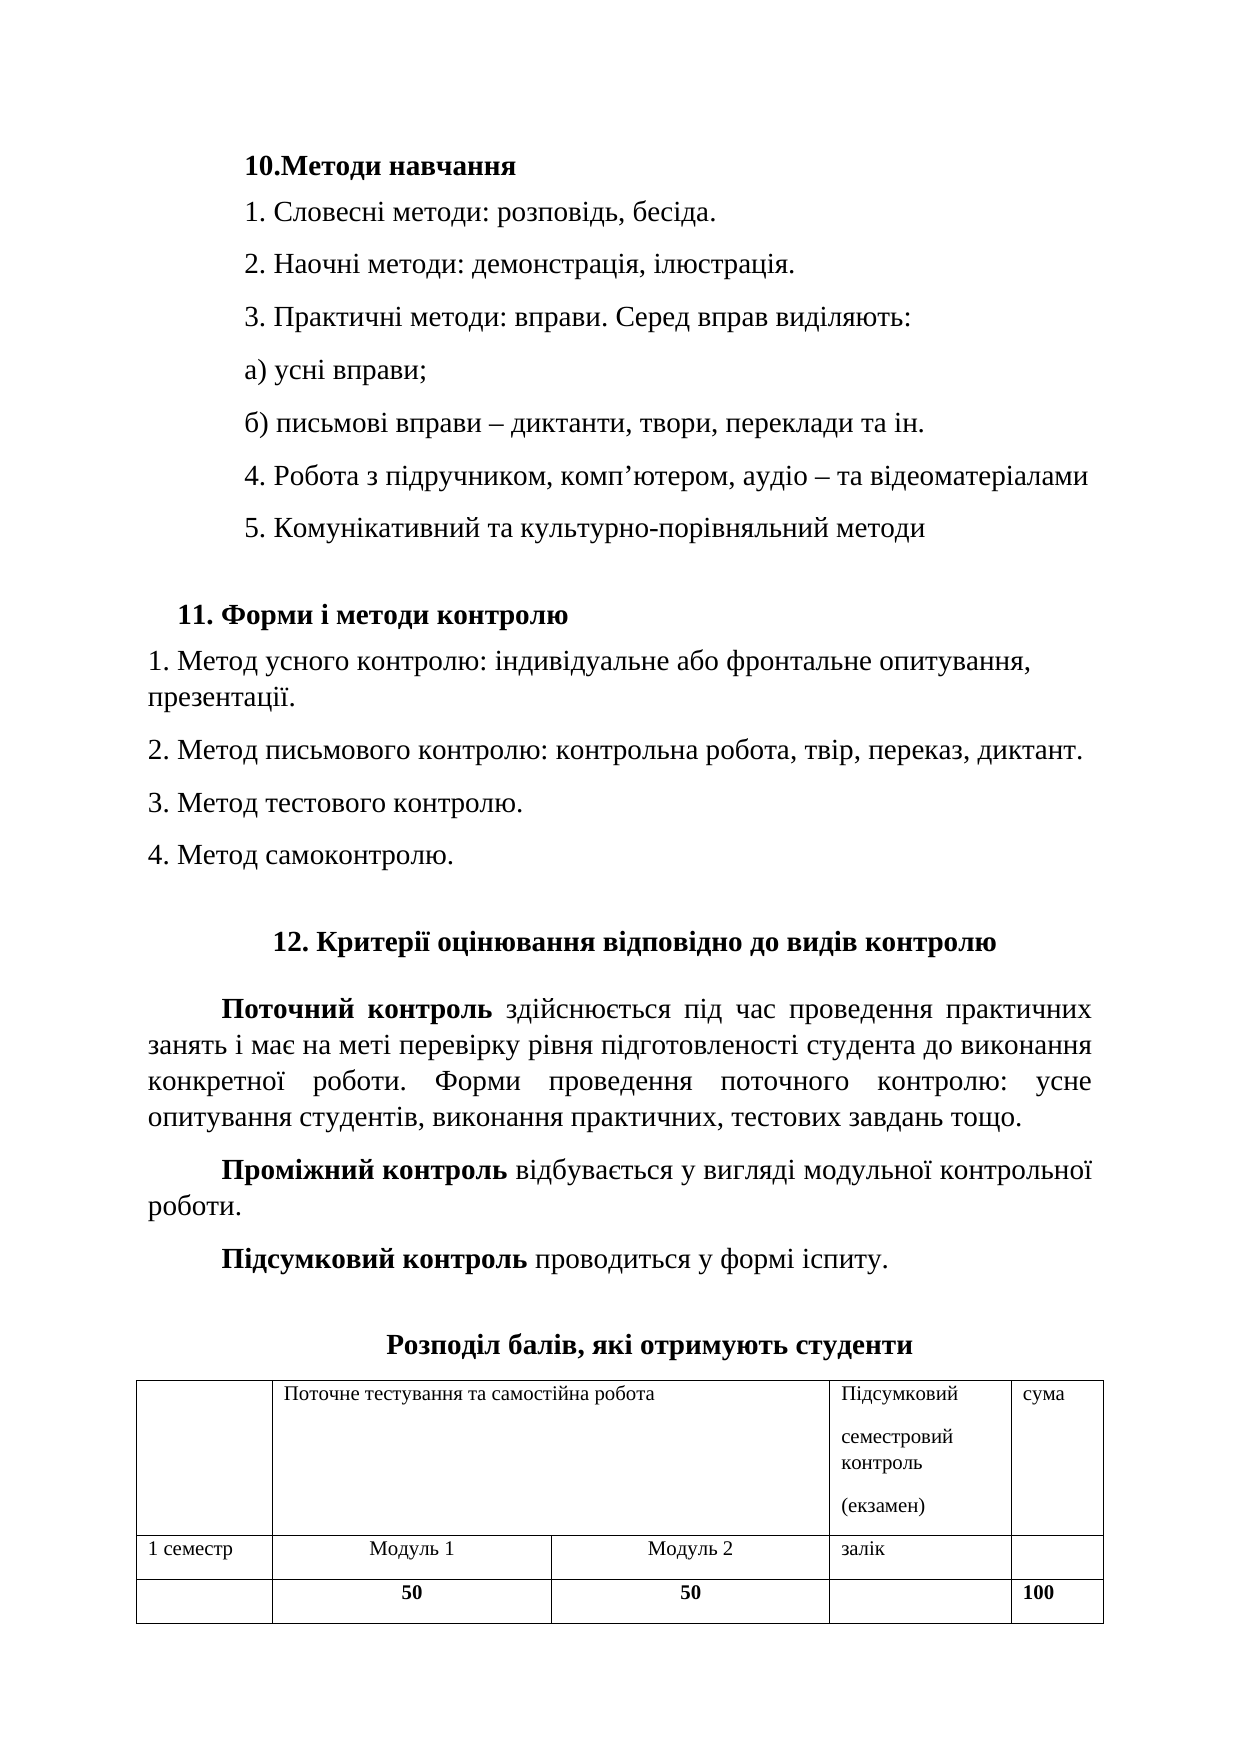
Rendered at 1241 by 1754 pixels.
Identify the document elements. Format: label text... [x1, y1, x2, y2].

text б) письмові вправи – диктанти, твори, переклади та ін. [244, 405, 1093, 438]
table_header Поточне тестування та самостійна робота [273, 1381, 829, 1535]
text 2. Наочні методи: демонстрація, ілюстрація. [244, 246, 1093, 280]
table_cell [137, 1580, 272, 1622]
text 3. Практичні методи: вправи. Серед вправ виділяють: [244, 299, 1093, 333]
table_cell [552, 1580, 829, 1622]
text 3. Метод тестового контролю. [148, 785, 1093, 818]
text 1. Метод усного контролю: індивідуальне або фронтальне опитування, презентації. [148, 643, 1093, 713]
table_cell залік [830, 1536, 1011, 1579]
text 4. Робота з підручником, комп’ютером, аудіо – та відеоматеріалами [244, 458, 1093, 491]
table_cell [273, 1580, 551, 1622]
text Проміжний контроль відбувається у вигляді модульної контрольної роботи. [148, 1152, 1093, 1222]
text Підсумковий контроль проводиться у формі іспиту. [148, 1241, 1093, 1275]
table_cell 100 [1012, 1580, 1103, 1622]
table_cell Модуль 2 [552, 1536, 829, 1579]
table_cell Модуль 1 [273, 1536, 551, 1579]
text Розподіл балів, які отримують студенти [162, 1327, 1093, 1361]
text 12. Критерії оцінювання відповідно до видів контролю [177, 924, 1093, 957]
table_header сума [1012, 1381, 1103, 1535]
text 1. Словесні методи: розповідь, бесіда. [244, 194, 1093, 227]
text а) усні вправи; [244, 352, 1093, 386]
table_cell 1 семестр [137, 1536, 272, 1579]
text 2. Метод письмового контролю: контрольна робота, твір, переказ, диктант. [148, 732, 1093, 765]
text 5. Комунікативний та культурно-порівняльний методи [244, 511, 1093, 544]
table_header Підсумковий семестровий контроль (екзамен) [830, 1381, 1011, 1535]
text Поточний контроль здійснюється під час проведення практичних занять і має на меті перевірку рівня підготовленості студента до виконання конкретної роботи. Форми проведення поточного контролю: усне опитування студентів, виконання практичних, тестових завдань тощо. [148, 991, 1093, 1133]
text 11. Форми і методи контролю [177, 597, 1093, 630]
table_cell [1012, 1536, 1103, 1579]
text 10.Методи навчання [244, 148, 1093, 181]
text 4. Метод самоконтролю. [148, 837, 1093, 871]
table_cell [830, 1580, 1011, 1622]
table_header [137, 1381, 272, 1535]
